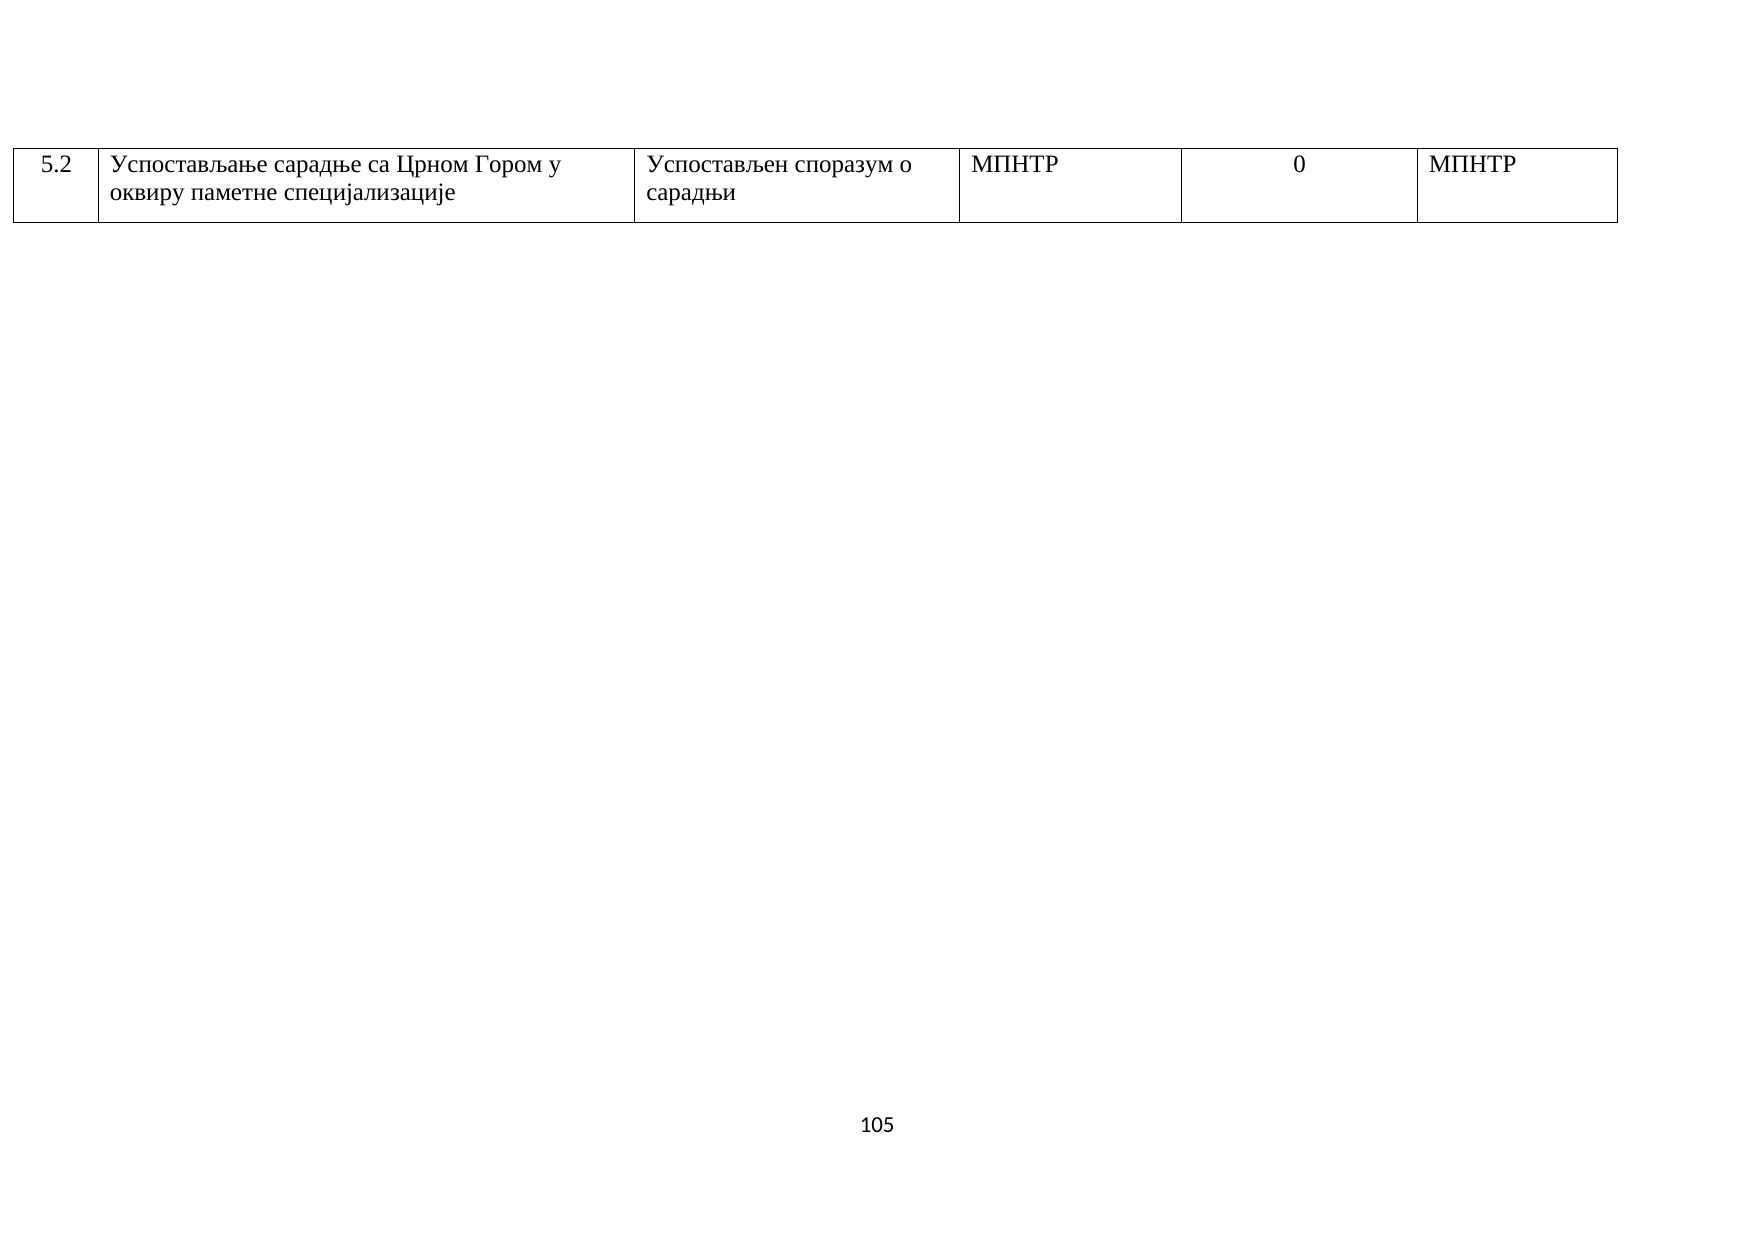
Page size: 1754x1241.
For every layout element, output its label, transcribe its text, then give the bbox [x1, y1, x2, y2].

table_cell Успостављање сарадње са Црном Гором у оквиру паметне специјализације [99, 149, 634, 222]
table_cell МПНТР [1418, 149, 1617, 222]
table_cell 5.2 [14, 149, 98, 222]
table_cell Успостављен споразум о сарадњи [635, 149, 959, 222]
table_cell 0 [1182, 149, 1417, 222]
table_cell МПНТР [960, 149, 1181, 222]
